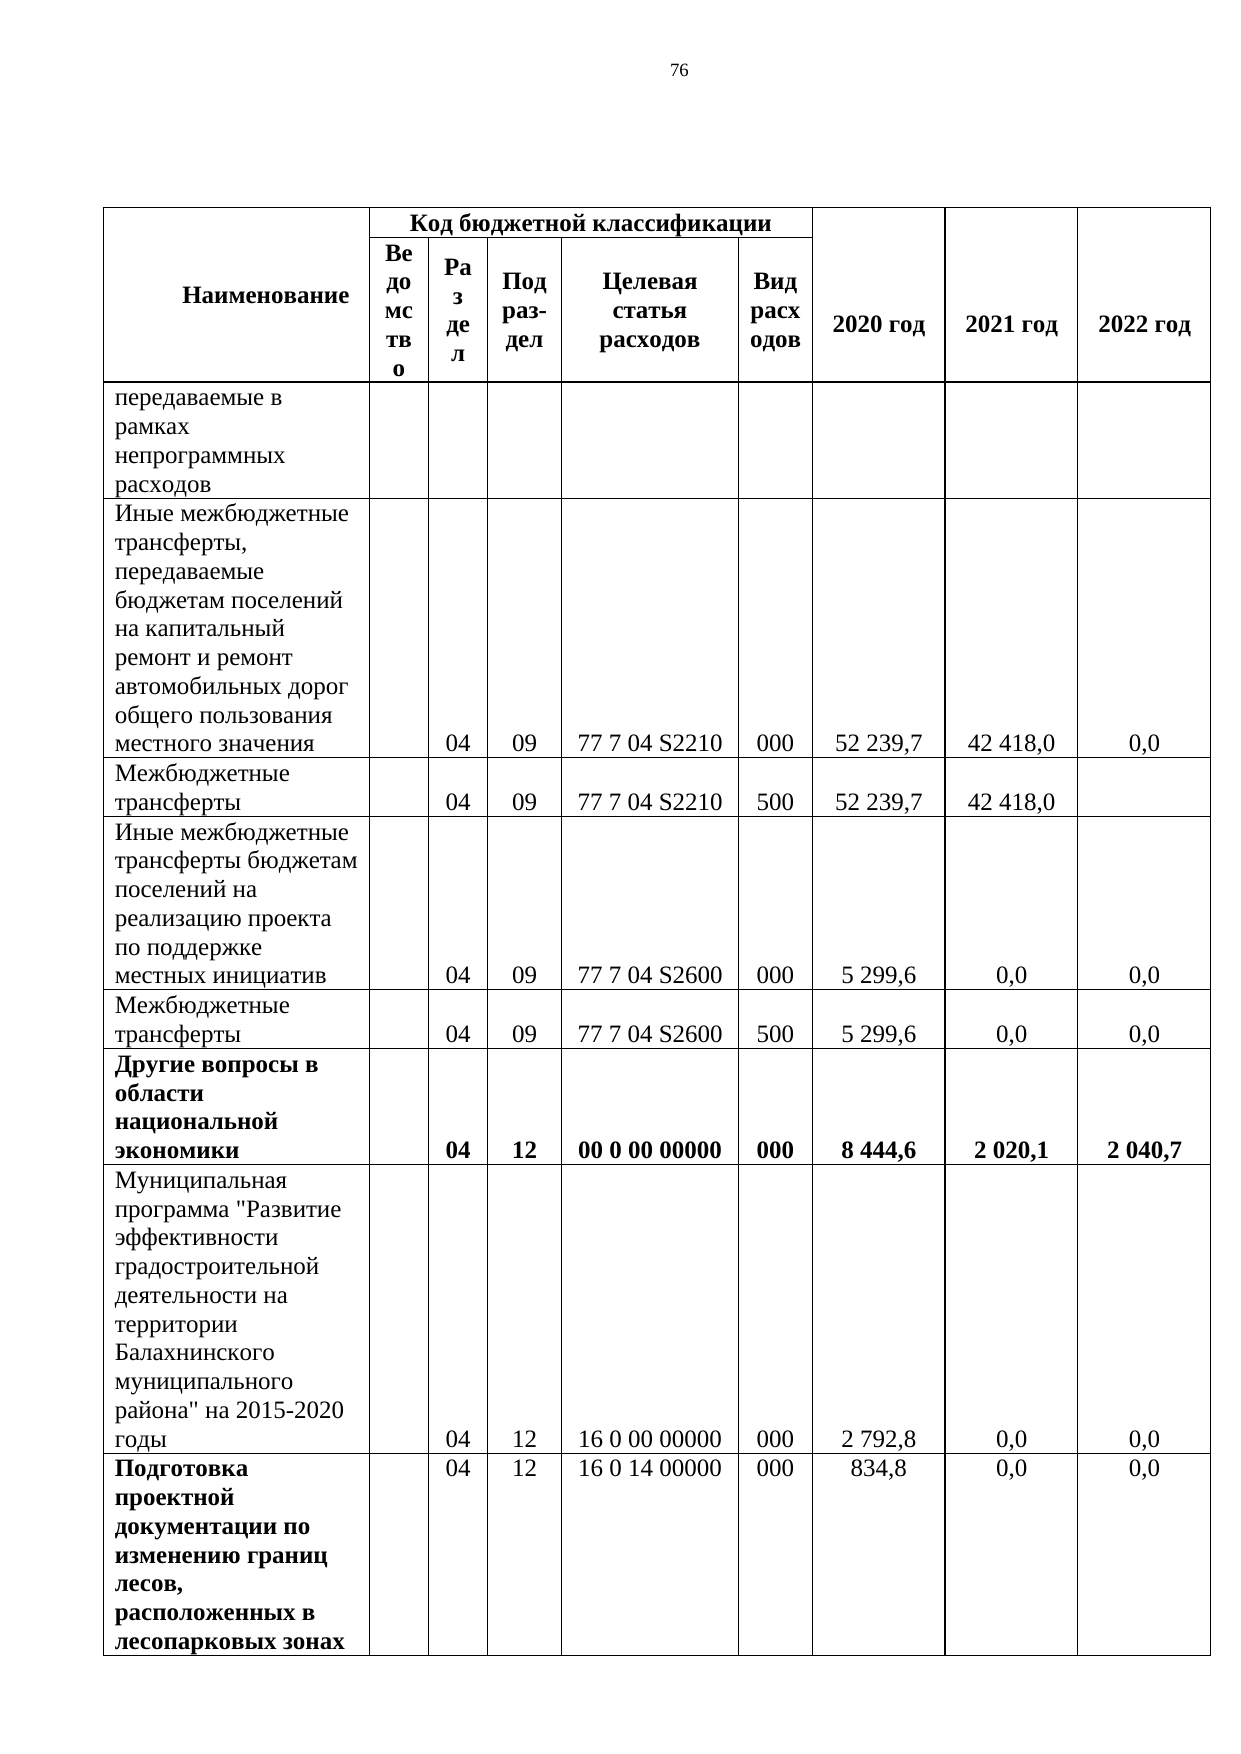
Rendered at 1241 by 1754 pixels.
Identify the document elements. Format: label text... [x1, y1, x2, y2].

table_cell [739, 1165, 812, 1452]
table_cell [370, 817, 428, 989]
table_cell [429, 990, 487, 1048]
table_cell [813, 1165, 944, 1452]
table_cell Раз дел [429, 238, 487, 381]
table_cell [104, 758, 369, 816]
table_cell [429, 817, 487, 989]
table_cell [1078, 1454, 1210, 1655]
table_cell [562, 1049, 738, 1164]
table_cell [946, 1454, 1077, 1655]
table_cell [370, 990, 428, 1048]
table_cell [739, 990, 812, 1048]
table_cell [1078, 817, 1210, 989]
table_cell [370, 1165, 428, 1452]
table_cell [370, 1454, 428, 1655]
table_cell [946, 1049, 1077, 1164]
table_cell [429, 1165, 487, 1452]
table_cell Подраз-дел [488, 238, 561, 381]
table_cell Вид расходов [739, 238, 812, 381]
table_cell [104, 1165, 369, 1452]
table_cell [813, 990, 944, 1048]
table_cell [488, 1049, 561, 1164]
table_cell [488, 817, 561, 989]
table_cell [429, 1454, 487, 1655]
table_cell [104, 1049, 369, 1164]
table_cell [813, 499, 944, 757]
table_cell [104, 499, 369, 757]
table_header 2020 год [813, 208, 944, 381]
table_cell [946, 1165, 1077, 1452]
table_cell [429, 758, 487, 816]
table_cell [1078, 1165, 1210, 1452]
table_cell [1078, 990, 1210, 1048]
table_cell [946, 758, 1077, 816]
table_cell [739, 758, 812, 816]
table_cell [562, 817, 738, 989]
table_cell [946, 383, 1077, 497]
table_cell Целевая статья расходов [562, 238, 738, 381]
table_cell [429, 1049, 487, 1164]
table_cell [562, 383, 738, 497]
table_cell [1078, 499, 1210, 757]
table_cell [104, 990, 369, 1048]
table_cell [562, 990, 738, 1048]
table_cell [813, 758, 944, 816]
table_header Код бюджетной классификации [370, 208, 812, 237]
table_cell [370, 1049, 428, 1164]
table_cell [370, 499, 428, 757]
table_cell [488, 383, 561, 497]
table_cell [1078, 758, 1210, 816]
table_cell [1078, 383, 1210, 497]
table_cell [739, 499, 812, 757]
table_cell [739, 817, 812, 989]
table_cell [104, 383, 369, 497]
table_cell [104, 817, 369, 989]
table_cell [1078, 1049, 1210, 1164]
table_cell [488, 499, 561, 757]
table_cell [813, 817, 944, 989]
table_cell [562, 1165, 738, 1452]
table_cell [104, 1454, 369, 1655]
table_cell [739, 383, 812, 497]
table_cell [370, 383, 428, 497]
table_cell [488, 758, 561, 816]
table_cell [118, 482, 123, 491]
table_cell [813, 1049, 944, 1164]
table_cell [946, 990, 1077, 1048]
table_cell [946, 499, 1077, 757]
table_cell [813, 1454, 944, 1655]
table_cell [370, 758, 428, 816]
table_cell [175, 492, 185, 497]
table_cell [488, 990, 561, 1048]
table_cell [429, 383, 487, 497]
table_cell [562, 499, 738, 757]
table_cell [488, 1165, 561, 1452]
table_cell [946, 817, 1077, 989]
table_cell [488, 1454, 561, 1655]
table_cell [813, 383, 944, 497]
table_header 2021 год [946, 208, 1077, 381]
table_cell Ведомство [370, 238, 428, 381]
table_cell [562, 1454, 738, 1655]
table_header Наименование [104, 208, 369, 381]
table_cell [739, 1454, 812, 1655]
table_header 2022 год [1078, 208, 1210, 381]
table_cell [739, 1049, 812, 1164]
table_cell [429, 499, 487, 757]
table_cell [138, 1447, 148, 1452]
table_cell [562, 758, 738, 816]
